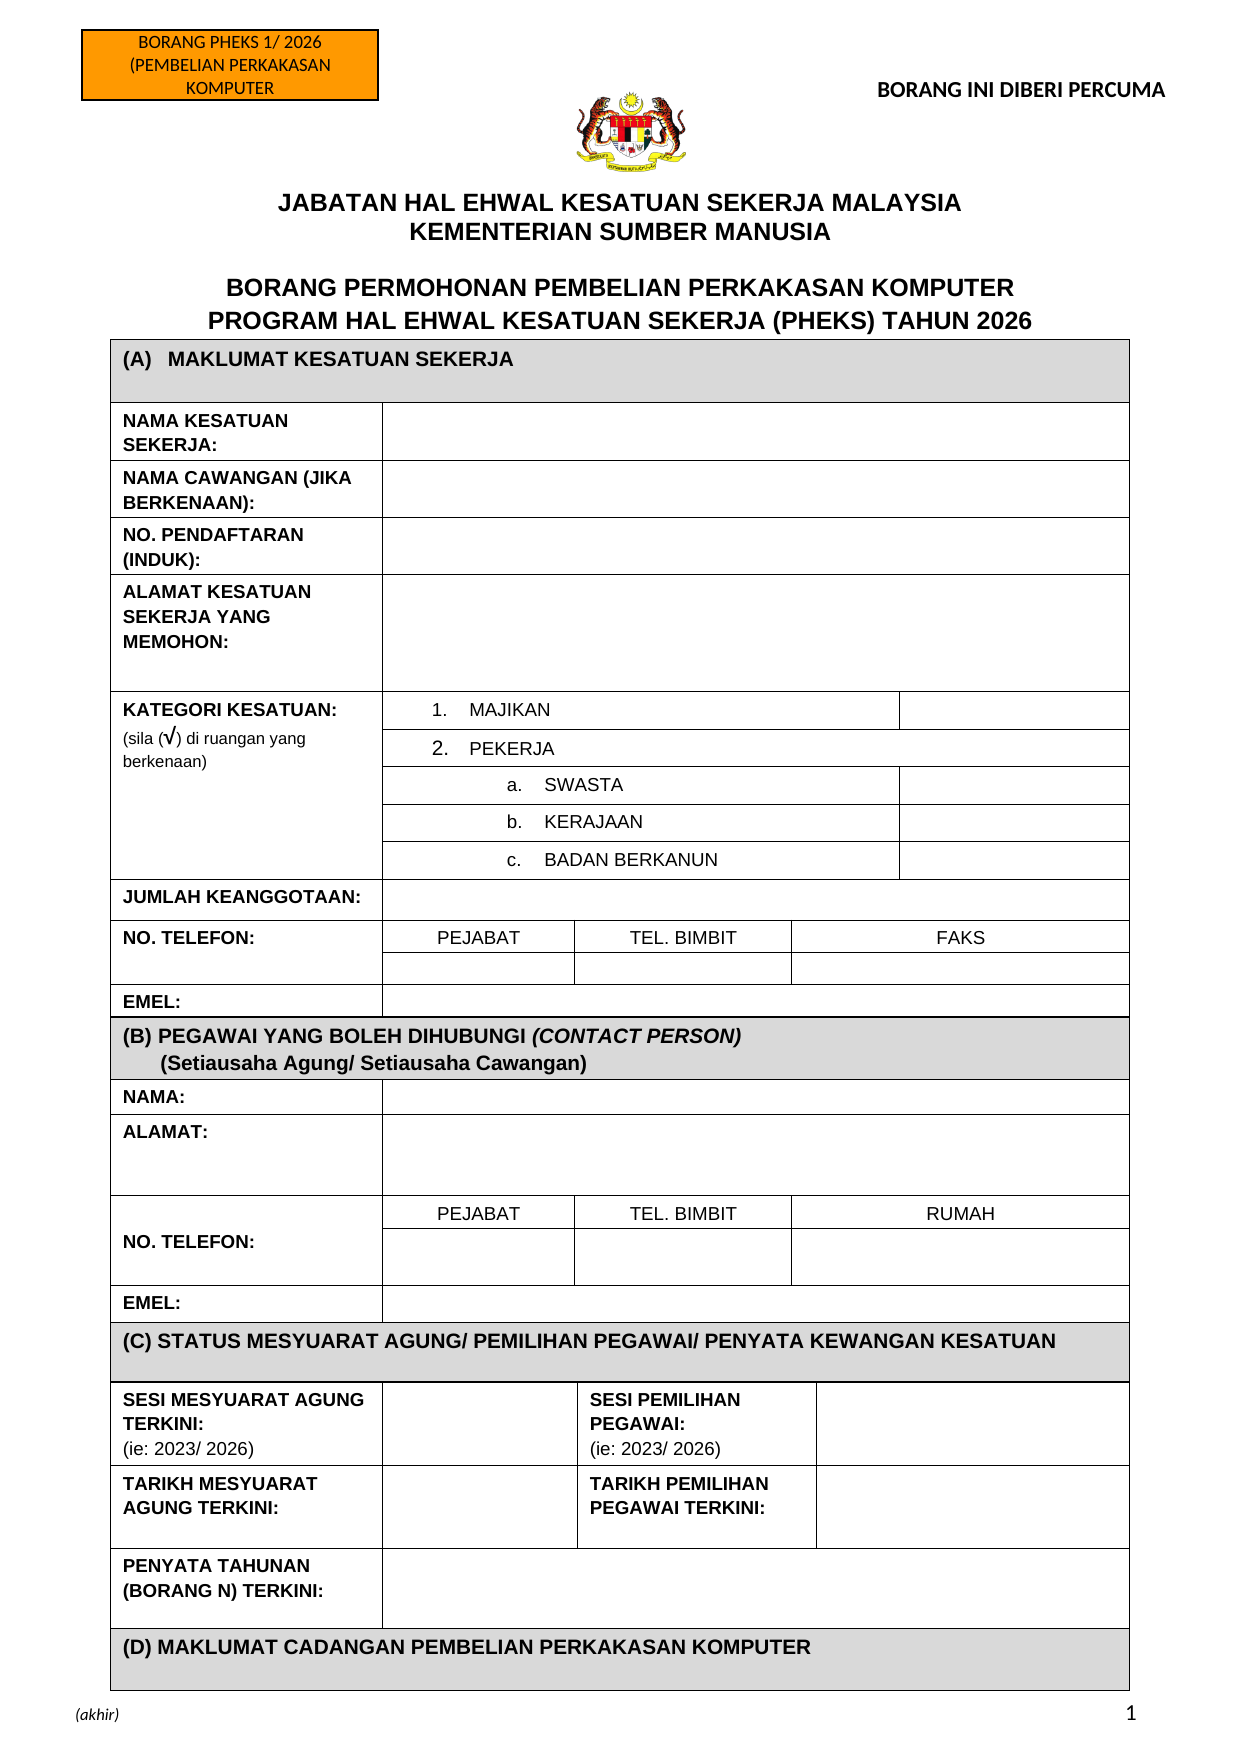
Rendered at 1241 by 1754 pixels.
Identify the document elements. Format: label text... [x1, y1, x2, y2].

table_cell [792, 953, 1129, 984]
table_cell PEJABAT [383, 1196, 574, 1228]
table_cell [383, 985, 1129, 1016]
table_cell [383, 1286, 1129, 1322]
table_cell NAMA KESATUAN SEKERJA: [111, 403, 382, 459]
table_cell (C) STATUS MESYUARAT AGUNG/ PEMILIHAN PEGAWAI/ PENYATA KEWANGAN KESATUAN [111, 1323, 1129, 1381]
table_cell EMEL: [111, 985, 382, 1016]
table_cell [900, 805, 1129, 841]
table_cell PEJABAT [383, 921, 574, 952]
table_cell TARIKH PEMILIHAN PEGAWAI TERKINI: [578, 1466, 816, 1548]
table_cell [383, 1115, 1129, 1195]
table_cell TARIKH MESYUARAT AGUNG TERKINI: [111, 1466, 382, 1548]
table_cell EMEL: [111, 1286, 382, 1322]
table_cell TEL. BIMBIT [575, 1196, 791, 1228]
table_cell BADAN BERKANUN [383, 842, 899, 879]
table_cell [575, 1229, 791, 1285]
table_cell [817, 1383, 1129, 1465]
table_cell [383, 1549, 1129, 1628]
picture [576, 91, 686, 172]
table_cell TEL. BIMBIT [575, 921, 791, 952]
table_cell MAJIKAN [383, 692, 899, 729]
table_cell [111, 1629, 1129, 1690]
table_cell [900, 692, 1129, 729]
table_cell KERAJAAN [383, 805, 899, 841]
table_cell FAKS [792, 921, 1129, 952]
table_cell [817, 1466, 1129, 1548]
text JABATAN HAL EHWAL KESATUAN SEKERJA MALAYSIA [75, 188, 1165, 217]
table_cell NO. PENDAFTARAN (INDUK): [111, 518, 382, 574]
table_cell ALAMAT KESATUAN SEKERJA YANG MEMOHON: [111, 575, 382, 691]
table_cell SESI PEMILIHAN PEGAWAI: (ie: 2023/ 2026) [578, 1383, 816, 1465]
table_header MAKLUMAT KESATUAN SEKERJA [111, 340, 1129, 402]
table_cell SWASTA [383, 767, 899, 804]
table_cell [383, 1383, 577, 1465]
table_cell [383, 1229, 574, 1285]
table_cell [383, 880, 1129, 919]
table_cell [792, 1229, 1129, 1285]
text KEMENTERIAN SUMBER MANUSIA [75, 217, 1165, 246]
text BORANG PERMOHONAN PEMBELIAN PERKAKASAN KOMPUTER [75, 273, 1165, 302]
table_cell [383, 575, 1129, 691]
text PROGRAM HAL EHWAL KESATUAN SEKERJA (PHEKS) TAHUN 2026 [75, 306, 1165, 335]
table_cell [383, 518, 1129, 574]
table_cell KATEGORI KESATUAN: (sila (√) di ruangan yang berkenaan) [111, 692, 382, 879]
table_cell [383, 953, 574, 984]
table_cell NO. TELEFON: [111, 1196, 382, 1285]
table_cell JUMLAH KEANGGOTAAN: [111, 880, 382, 919]
table_cell (B) PEGAWAI YANG BOLEH DIHUBUNGI (CONTACT PERSON) (Setiausaha Agung/ Setiausaha Cawangan) [111, 1018, 1129, 1079]
table_cell ALAMAT: [111, 1115, 382, 1195]
table_cell [900, 767, 1129, 804]
table_cell PEKERJA [383, 730, 1129, 766]
table_cell SESI MESYUARAT AGUNG TERKINI: (ie: 2023/ 2026) [111, 1383, 382, 1465]
table_cell [383, 1466, 577, 1548]
table_cell [383, 1080, 1129, 1114]
table_cell NAMA CAWANGAN (JIKA BERKENAAN): [111, 461, 382, 517]
table_cell NAMA: [111, 1080, 382, 1114]
table_cell PENYATA TAHUNAN (BORANG N) TERKINI: [111, 1549, 382, 1628]
table_cell [383, 461, 1129, 517]
table_cell [900, 842, 1129, 879]
table_cell RUMAH [792, 1196, 1129, 1228]
table_cell [575, 953, 791, 984]
table_cell NO. TELEFON: [111, 921, 382, 984]
table_cell [383, 403, 1129, 459]
